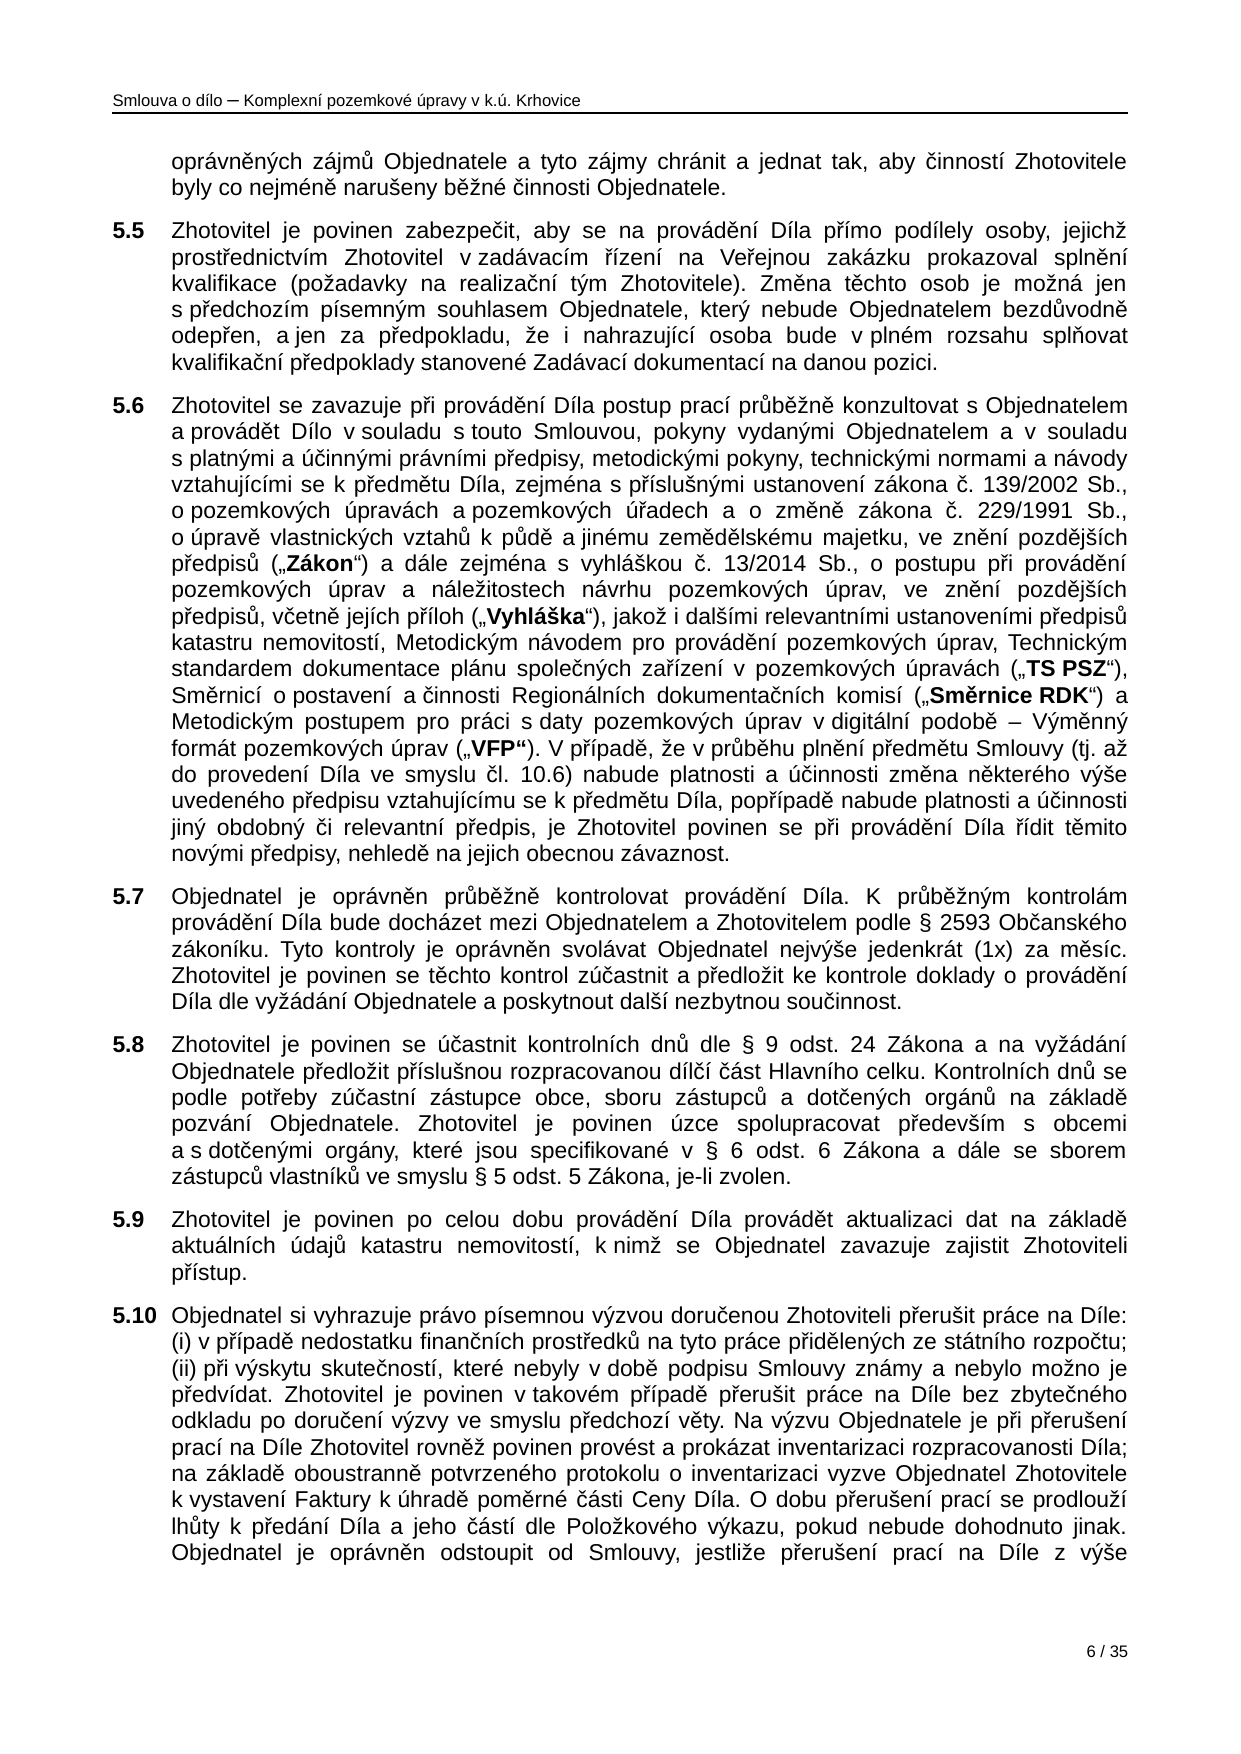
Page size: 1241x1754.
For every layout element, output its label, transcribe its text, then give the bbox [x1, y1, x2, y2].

text Zhotovitel je povinen se účastnit kontrolních dnů dle § 9 odst. 24 Zákona a na vyžádání Objednatele předložit příslušnou rozpracovanou dílčí část Hlavního celku. Kontrolních dnů se podle potřeby zúčastní zástupce obce, sboru zástupců a dotčených orgánů na základě pozvání Objednatele. Zhotovitel je povinen úzce spolupracovat především s obcemi a s dotčenými orgány, které jsou specifikované v § 6 odst. 6 Zákona a dále se sborem zástupců vlastníků ve smyslu § 5 odst. 5 Zákona, je-li zvolen. [112, 1031, 1128, 1189]
text Zhotovitel se zavazuje při provádění Díla postup prací průběžně konzultovat s Objednatelem a provádět Dílo v souladu s touto Smlouvou, pokyny vydanými Objednatelem a v souladu s platnými a účinnými právními předpisy, metodickými pokyny, technickými normami a návody vztahujícími se k předmětu Díla, zejména s příslušnými ustanovení zákona č. 139/2002 Sb., o pozemkových úpravách a pozemkových úřadech a o změně zákona č. 229/1991 Sb., o úpravě vlastnických vztahů k půdě a jinému zemědělskému majetku, ve znění pozdějších předpisů („Zákon“) a dále zejména s vyhláškou č. 13/2014 Sb., o postupu při provádění pozemkových úprav a náležitostech návrhu pozemkových úprav, ve znění pozdějších předpisů, včetně jejích příloh („Vyhláška“), jakož i dalšími relevantními ustanoveními předpisů katastru nemovitostí, Metodickým návodem pro provádění pozemkových úprav, Technickým standardem dokumentace plánu společných zařízení v pozemkových úpravách („TS PSZ“), Směrnicí o postavení a činnosti Regionálních dokumentačních komisí („Směrnice RDK“) a Metodickým postupem pro práci s daty pozemkových úprav v digitální podobě – Výměnný formát pozemkových úprav („VFP“). V případě, že v průběhu plnění předmětu Smlouvy (tj. až do provedení Díla ve smyslu čl. 10.6) nabude platnosti a účinnosti změna některého výše uvedeného předpisu vztahujícímu se k předmětu Díla, popřípadě nabude platnosti a účinnosti jiný obdobný či relevantní předpis, je Zhotovitel povinen se při provádění Díla řídit těmito novými předpisy, nehledě na jejich obecnou závaznost. [112, 392, 1128, 866]
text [112, 1302, 1128, 1565]
text Zhotovitel je povinen zabezpečit, aby se na provádění Díla přímo podílely osoby, jejichž prostřednictvím Zhotovitel v zadávacím řízení na Veřejnou zakázku prokazoval splnění kvalifikace (požadavky na realizační tým Zhotovitele). Změna těchto osob je možná jen s předchozím písemným souhlasem Objednatele, který nebude Objednatelem bezdůvodně odepřen, a jen za předpokladu, že i nahrazující osoba bude v plném rozsahu splňovat kvalifikační předpoklady stanovené Zadávací dokumentací na danou pozici. [112, 217, 1128, 375]
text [112, 148, 1128, 200]
text Objednatel je oprávněn průběžně kontrolovat provádění Díla. K průběžným kontrolám provádění Díla bude docházet mezi Objednatelem a Zhotovitelem podle § 2593 Občanského zákoníku. Tyto kontroly je oprávněn svolávat Objednatel nejvýše jedenkrát (1x) za měsíc. Zhotovitel je povinen se těchto kontrol zúčastnit a předložit ke kontrole doklady o provádění Díla dle vyžádání Objednatele a poskytnout další nezbytnou součinnost. [112, 883, 1128, 1015]
text Zhotovitel je povinen po celou dobu provádění Díla provádět aktualizaci dat na základě aktuálních údajů katastru nemovitostí, k nimž se Objednatel zavazuje zajistit Zhotoviteli přístup. [112, 1206, 1128, 1285]
